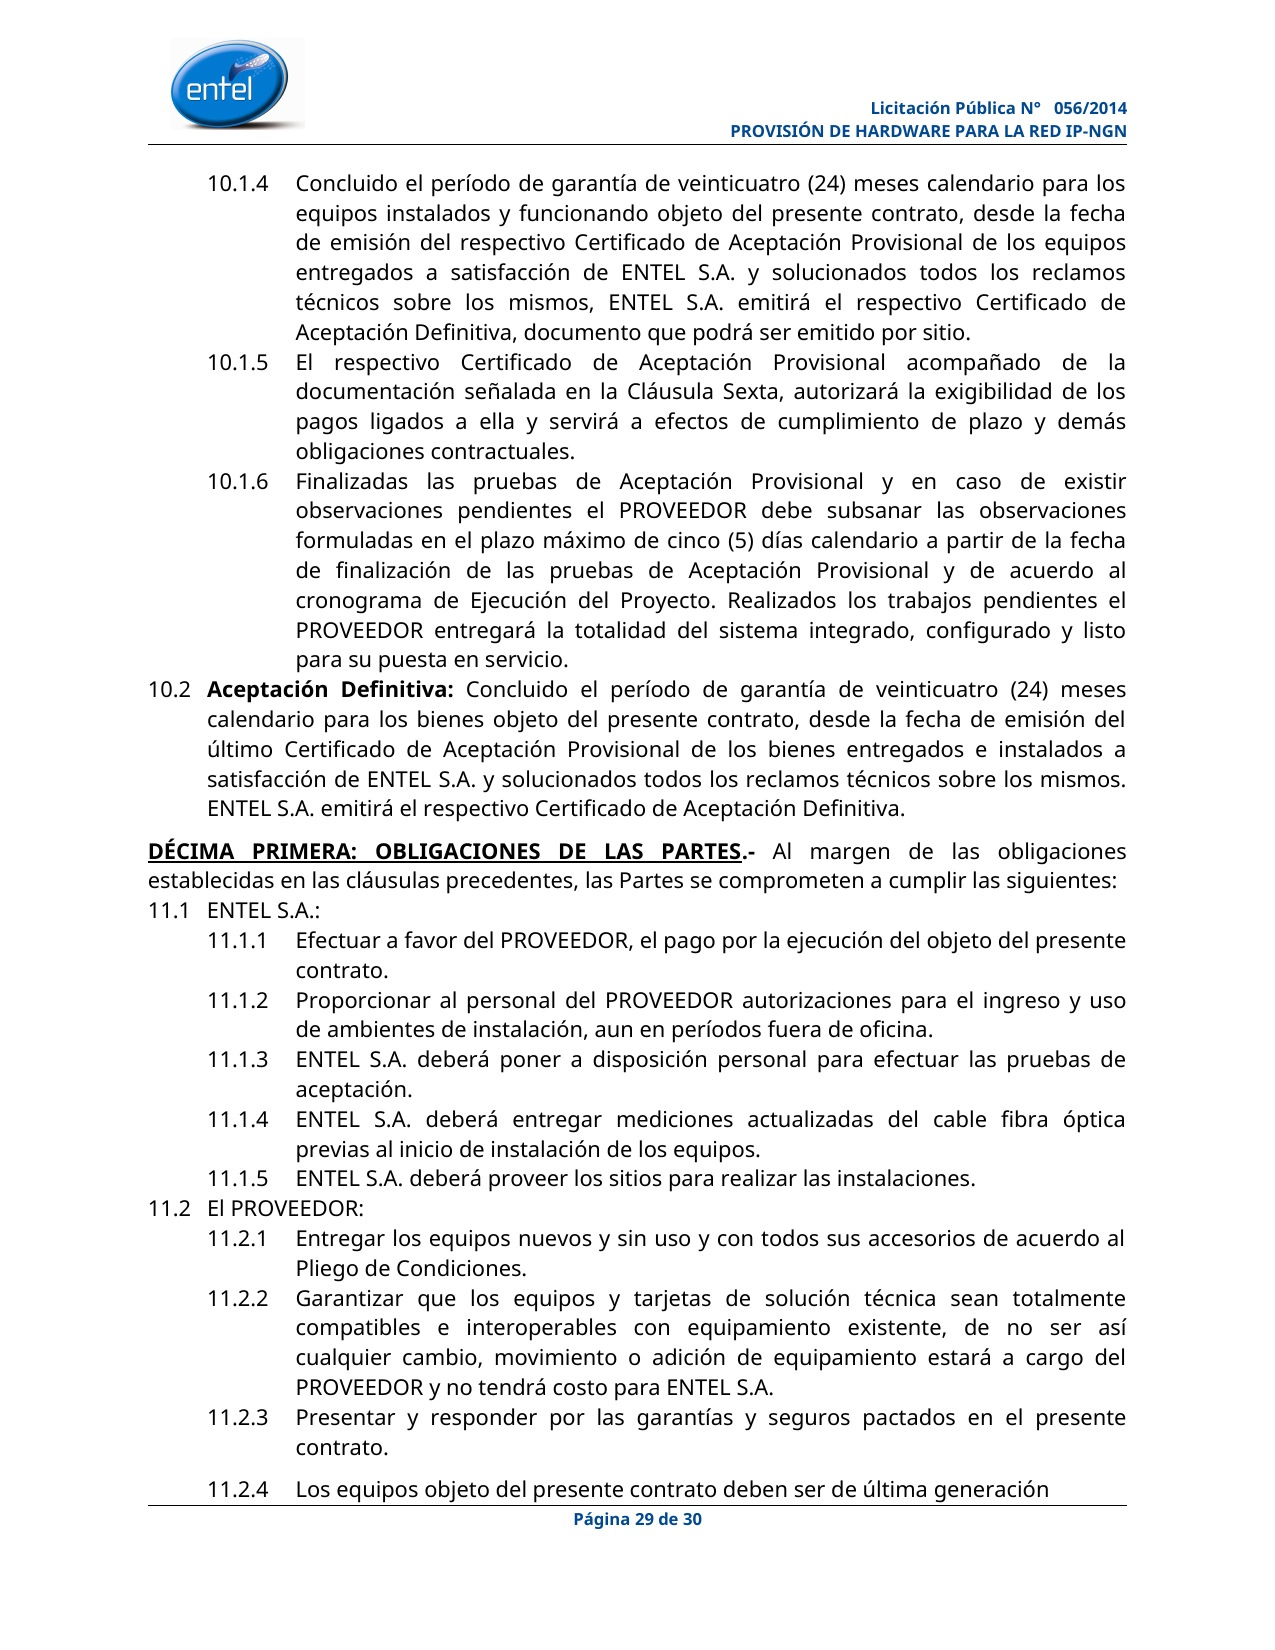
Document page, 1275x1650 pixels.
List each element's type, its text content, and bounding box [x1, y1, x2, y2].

text 11.1.3 ENTEL S.A. deberá poner a disposición personal para efectuar las pruebas de aceptación. [207, 1044, 1127, 1104]
text 11.2.3 Presentar y responder por las garantías y seguros pactados en el presente contrato. [207, 1402, 1127, 1461]
text 11.1.4 ENTEL S.A. deberá entregar mediciones actualizadas del cable fibra óptica previas al inicio de instalación de los equipos. [207, 1104, 1127, 1163]
text 10.2 Aceptación Definitiva: Concluido el período de garantía de veinticuatro (24) meses calendario para los bienes objeto del presente contrato, desde la fecha de emisión del último Certificado de Aceptación Provisional de los bienes entregados e instalados a satisfacción de ENTEL S.A. y solucionados todos los reclamos técnicos sobre los mismos. ENTEL S.A. emitirá el respectivo Certificado de Aceptación Definitiva. [148, 674, 1127, 823]
text 11.2 El PROVEEDOR: [148, 1193, 1127, 1223]
text 10.1.5 El respectivo Certificado de Aceptación Provisional acompañado de la documentación señalada en la Cláusula Sexta, autorizará la exigibilidad de los pagos ligados a ella y servirá a efectos de cumplimiento de plazo y demás obligaciones contractuales. [207, 347, 1127, 466]
text 10.1.4 Concluido el período de garantía de veinticuatro (24) meses calendario para los equipos instalados y funcionando objeto del presente contrato, desde la fecha de emisión del respectivo Certificado de Aceptación Provisional de los equipos entregados a satisfacción de ENTEL S.A. y solucionados todos los reclamos técnicos sobre los mismos, ENTEL S.A. emitirá el respectivo Certificado de Aceptación Definitiva, documento que podrá ser emitido por sitio. [207, 168, 1127, 347]
text 11.1.1 Efectuar a favor del PROVEEDOR, el pago por la ejecución del objeto del presente contrato. [207, 925, 1127, 985]
text 11.1 ENTEL S.A.: [148, 895, 1127, 925]
text 10.1.6 Finalizadas las pruebas de Aceptación Provisional y en caso de existir observaciones pendientes el PROVEEDOR debe subsanar las observaciones formuladas en el plazo máximo de cinco (5) días calendario a partir de la fecha de finalización de las pruebas de Aceptación Provisional y de acuerdo al cronograma de Ejecución del Proyecto. Realizados los trabajos pendientes el PROVEEDOR entregará la totalidad del sistema integrado, configurado y listo para su puesta en servicio. [207, 466, 1127, 674]
picture [170, 38, 305, 130]
text 11.2.4 Los equipos objeto del presente contrato deben ser de última generación [207, 1474, 1127, 1504]
text 11.2.1 Entregar los equipos nuevos y sin uso y con todos sus accesorios de acuerdo al Pliego de Condiciones. [207, 1223, 1127, 1283]
text 11.1.5 ENTEL S.A. deberá proveer los sitios para realizar las instalaciones. [207, 1163, 1127, 1193]
text 11.1.2 Proporcionar al personal del PROVEEDOR autorizaciones para el ingreso y uso de ambientes de instalación, aun en períodos fuera de oficina. [207, 985, 1127, 1044]
text 11.2.2 Garantizar que los equipos y tarjetas de solución técnica sean totalmente compatibles e interoperables con equipamiento existente, de no ser así cualquier cambio, movimiento o adición de equipamiento estará a cargo del PROVEEDOR y no tendrá costo para ENTEL S.A. [207, 1283, 1127, 1402]
text DÉCIMA PRIMERA: OBLIGACIONES DE LAS PARTES.- Al margen de las obligaciones establecidas en las cláusulas precedentes, las Partes se comprometen a cumplir las siguientes: [148, 836, 1127, 895]
